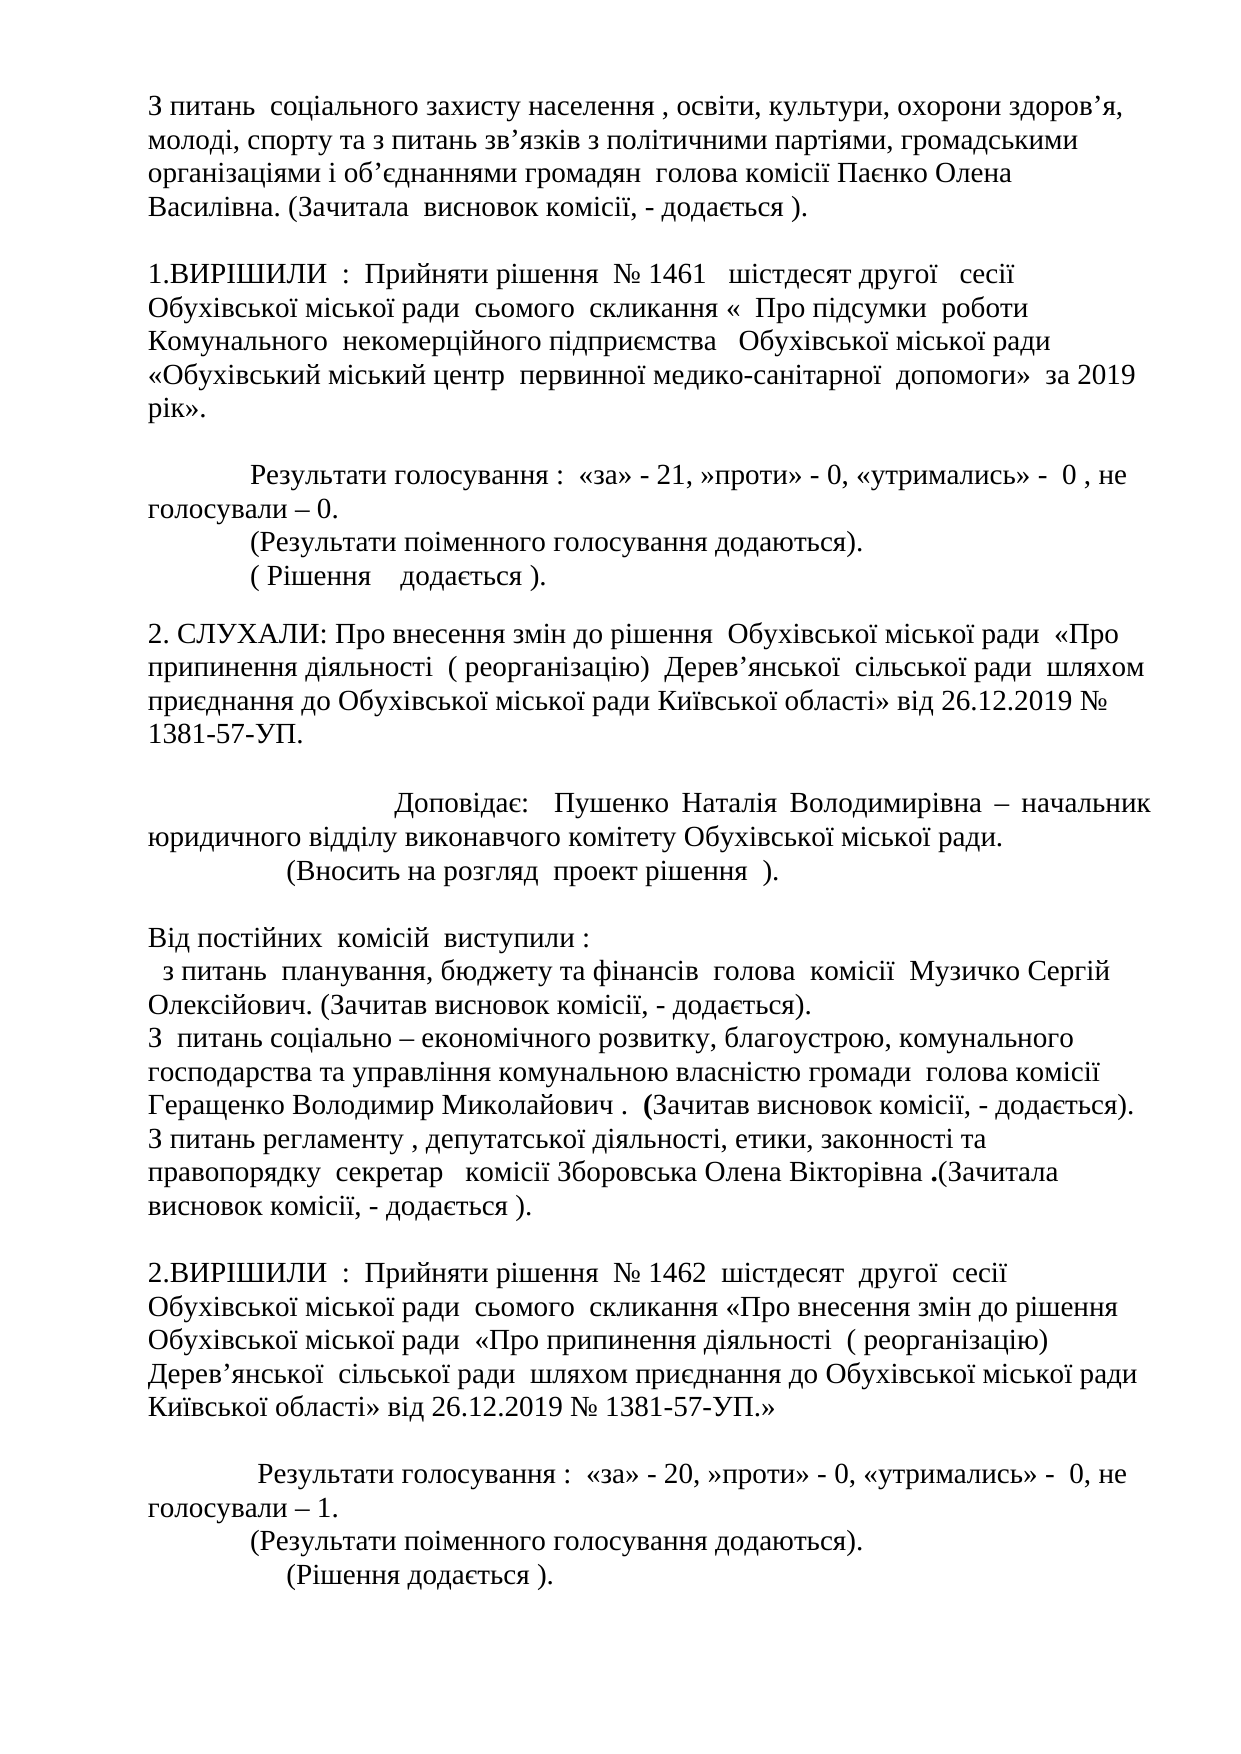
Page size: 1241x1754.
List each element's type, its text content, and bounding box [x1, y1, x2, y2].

text (Вносить на розгляд проект рішення ). [148, 853, 1152, 886]
text (Рішення додається ). [148, 1557, 1152, 1591]
subtitle ( Рішення додається ). [148, 558, 1152, 592]
text 2. СЛУХАЛИ: Про внесення змін до рішення Обухівської міської ради «Про припинення діяльності ( реорганізацію) Дерев’янської сільської ради шляхом приєднання до Обухівської міської ради Київської області» від 26.12.2019 № 1381-57-УП. [148, 616, 1152, 750]
subtitle (Результати поіменного голосування додаються). [148, 524, 1152, 558]
text 2.ВИРІШИЛИ : Прийняти рішення № 1462 шістдесят другої сесії Обухівської міської ради сьомого скликання «Про внесення змін до рішення Обухівської міської ради «Про припинення діяльності ( реорганізацію) Дерев’янської сільської ради шляхом приєднання до Обухівської міської ради Київської області» від 26.12.2019 № 1381-57-УП.» [148, 1255, 1152, 1423]
text Від постійних комісій виступили : [148, 920, 1152, 953]
subtitle Результати голосування : «за» - 20, »проти» - 0, «утримались» - 0, не голосували – 1. [148, 1456, 1152, 1523]
text з питань планування, бюджету та фінансів голова комісії Музичко Сергій Олексійович. (Зачитав висновок комісії, - додається). [148, 953, 1152, 1020]
text Доповідає: Пушенко Наталія Володимирівна – начальник юридичного відділу виконавчого комітету Обухівської міської ради. [148, 786, 1152, 853]
subtitle (Результати поіменного голосування додаються). [148, 1523, 1152, 1557]
text З питань соціально – економічного розвитку, благоустрою, комунального господарства та управління комунальною власністю громади голова комісії Геращенко Володимир Миколайович . (Зачитав висновок комісії, - додається). [148, 1020, 1152, 1121]
text З питань регламенту , депутатської діяльності, етики, законності та правопорядку секретар комісії Зборовська Олена Вікторівна .(Зачитала висновок комісії, - додається ). [148, 1121, 1152, 1222]
subtitle 1.ВИРІШИЛИ : Прийняти рішення № 1461 шістдесят другої сесії Обухівської міської ради сьомого скликання « Про підсумки роботи Комунального некомерційного підприємства Обухівської міської ради «Обухівський міський центр первинної медико-санітарної допомоги» за 2019 рік». [148, 256, 1152, 424]
subtitle Результати голосування : «за» - 21, »проти» - 0, «утримались» - 0 , не голосували – 0. [148, 457, 1152, 524]
text З питань соціального захисту населення , освіти, культури, охорони здоров’я, молоді, спорту та з питань зв’язків з політичними партіями, громадськими організаціями і об’єднаннями громадян голова комісії Паєнко Олена Василівна. (Зачитала висновок комісії, - додається ). [148, 88, 1152, 223]
